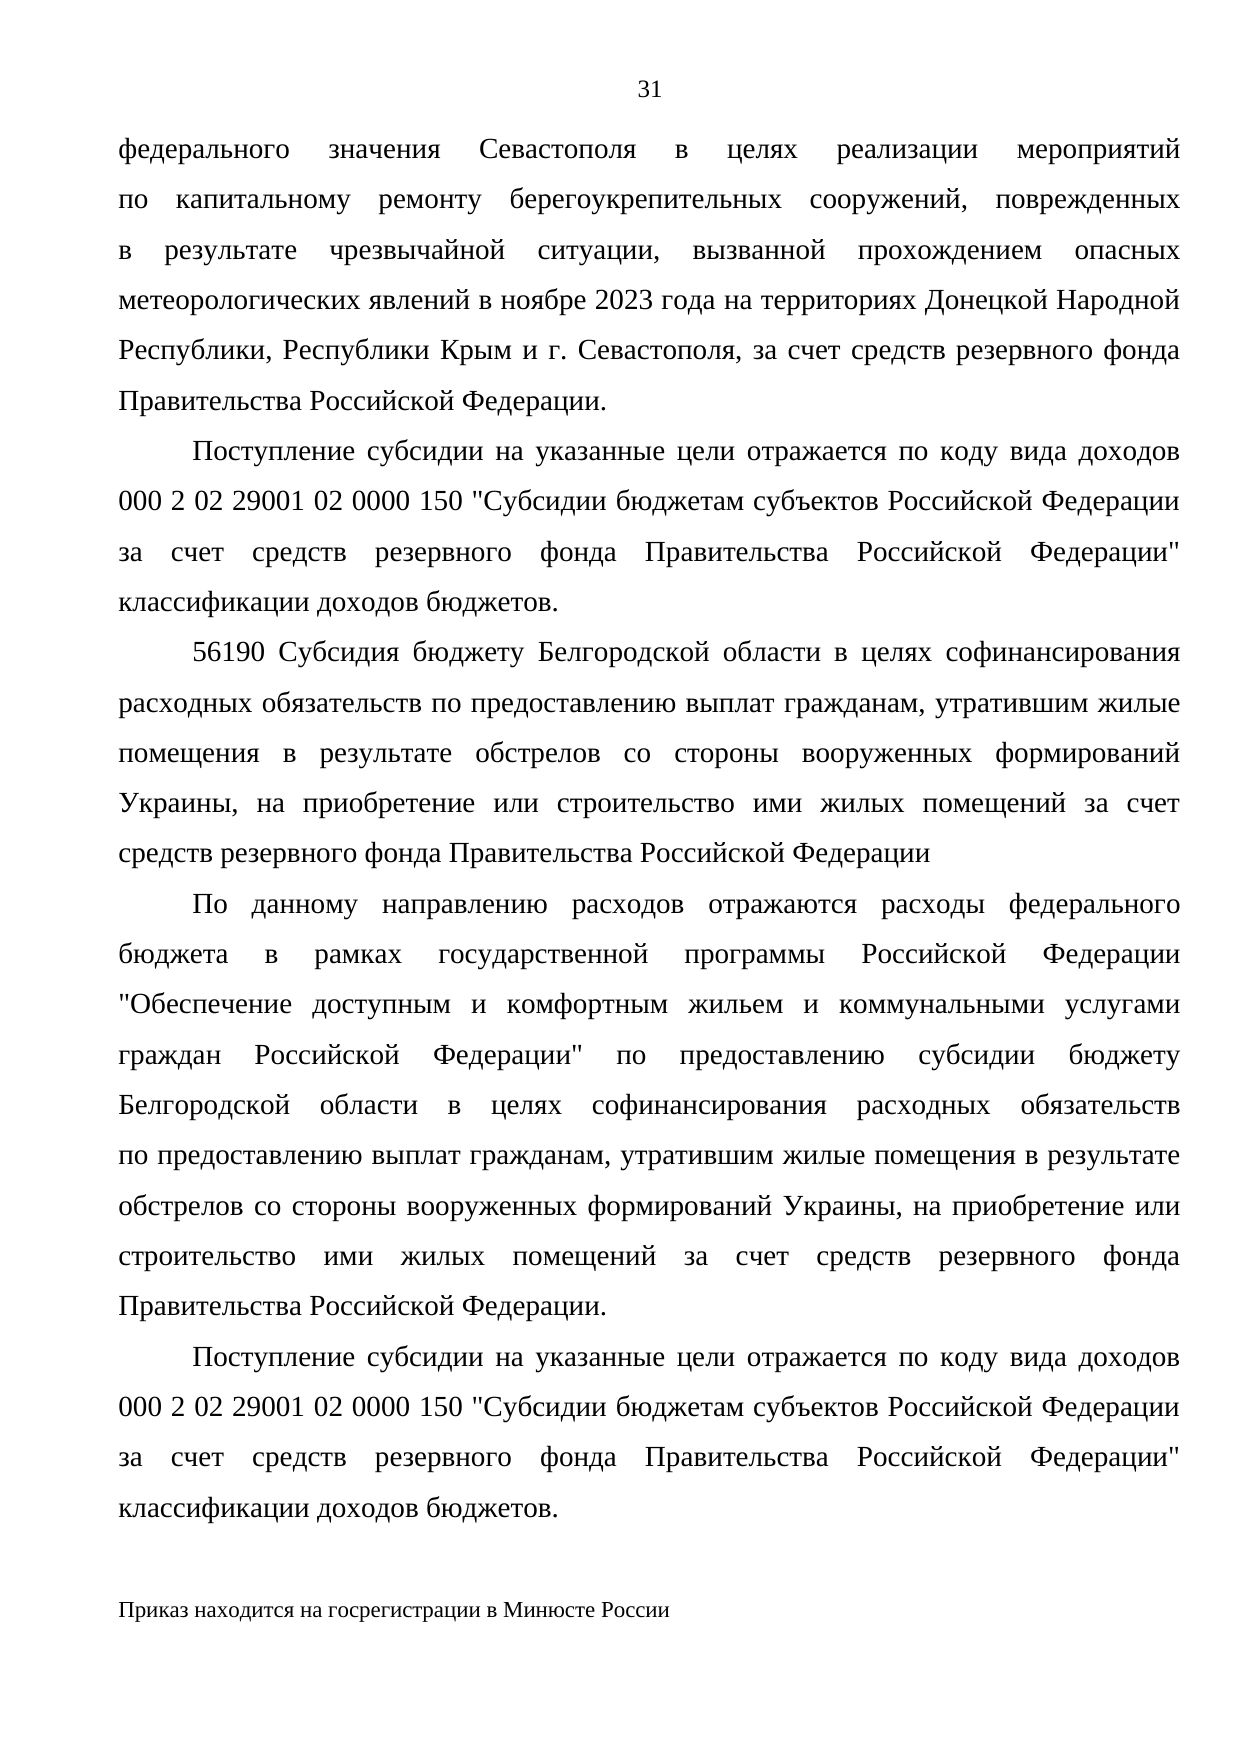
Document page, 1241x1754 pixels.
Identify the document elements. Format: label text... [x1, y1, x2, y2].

text По данному направлению расходов отражаются расходы федерального бюджета в рамках государственной программы Российской Федерации "Обеспечение доступным и комфортным жильем и коммунальными услугами граждан Российской Федерации" по предоставлению субсидии бюджету Белгородской области в целях софинансирования расходных обязательств по предоставлению выплат гражданам, утратившим жилые помещения в результате обстрелов со стороны вооруженных формирований Украины, на приобретение или строительство ими жилых помещений за счет средств резервного фонда Правительства Российской Федерации. [118, 886, 1181, 1322]
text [118, 131, 1181, 416]
text 56190 Субсидия бюджету Белгородской области в целях софинансирования расходных обязательств по предоставлению выплат гражданам, утратившим жилые помещения в результате обстрелов со стороны вооруженных формирований Украины, на приобретение или строительство ими жилых помещений за счет средств резервного фонда Правительства Российской Федерации [118, 634, 1181, 869]
text Поступление субсидии на указанные цели отражается по коду вида доходов 000 2 02 29001 02 0000 150 "Субсидии бюджетам субъектов Российской Федерации за счет средств резервного фонда Правительства Российской Федерации" классификации доходов бюджетов. [118, 1339, 1181, 1523]
text Поступление субсидии на указанные цели отражается по коду вида доходов 000 2 02 29001 02 0000 150 "Субсидии бюджетам субъектов Российской Федерации за счет средств резервного фонда Правительства Российской Федерации" классификации доходов бюджетов. [118, 433, 1181, 618]
